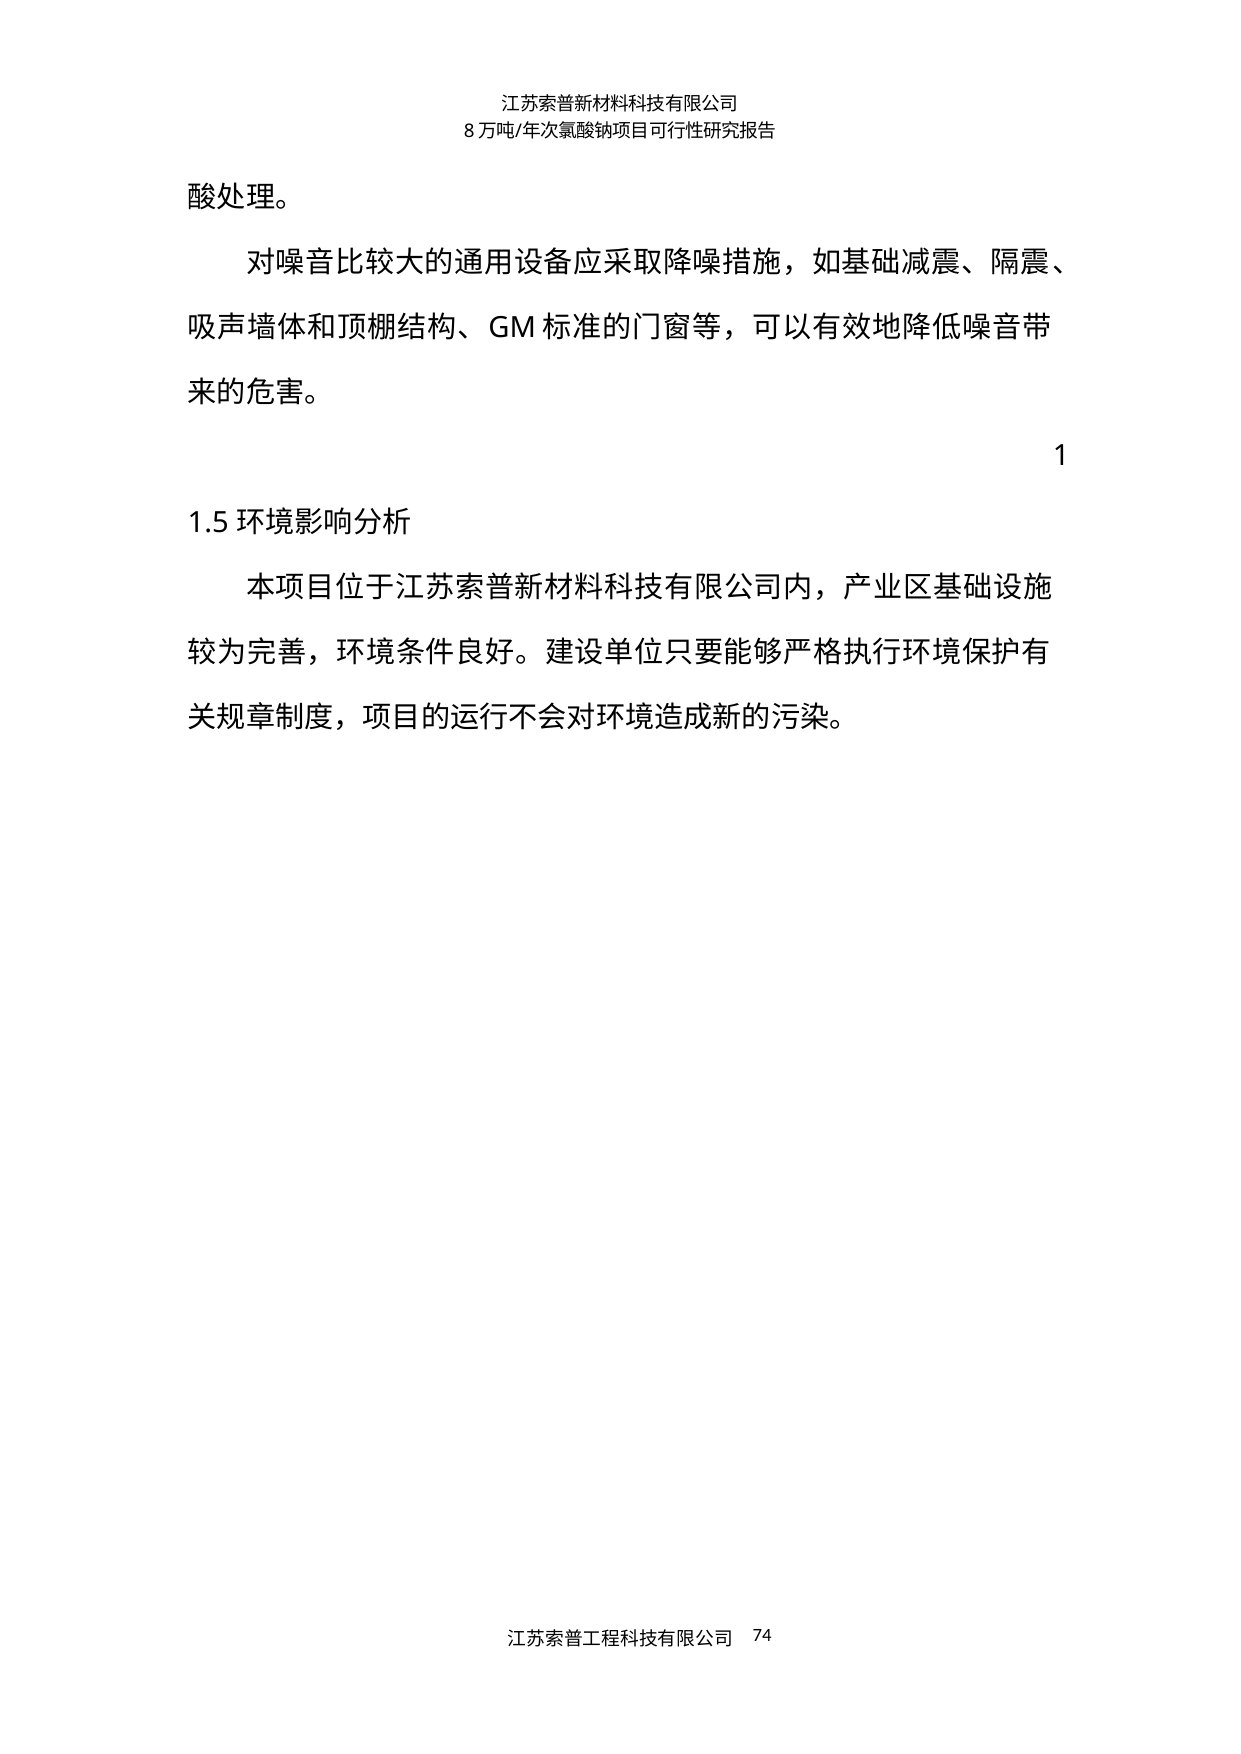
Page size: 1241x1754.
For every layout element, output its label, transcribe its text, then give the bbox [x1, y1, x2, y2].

text 11.5 环境影响分析 [187, 422, 1053, 552]
text 本项目位于江苏索普新材料科技有限公司内，产业区基础设施较为完善，环境条件良好。建设单位只要能够严格执行环境保护有关规章制度，项目的运行不会对环境造成新的污染。 [187, 552, 1053, 747]
text 对噪音比较大的通用设备应采取降噪措施，如基础减震、隔震、吸声墙体和顶棚结构、GM标准的门窗等，可以有效地降低噪音带来的危害。 [187, 227, 1053, 422]
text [187, 162, 1053, 227]
